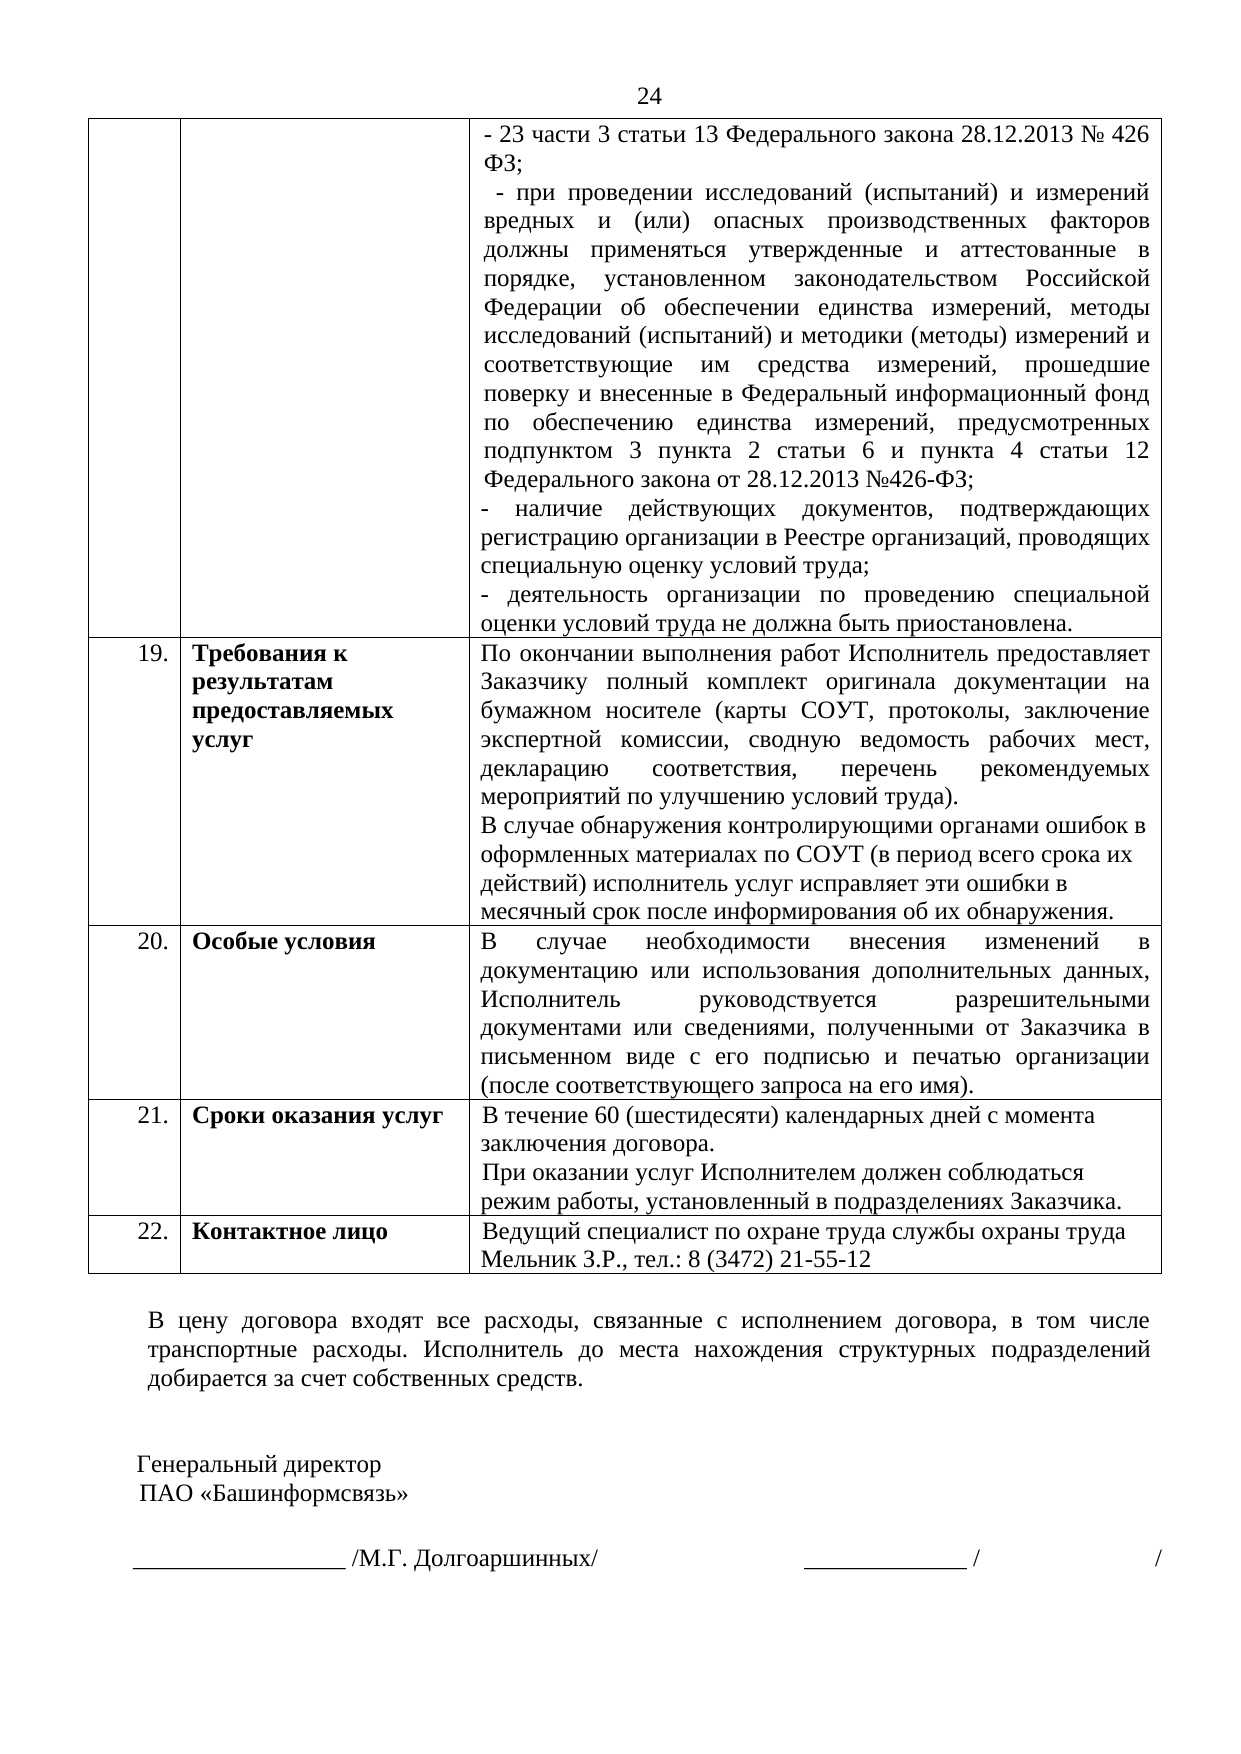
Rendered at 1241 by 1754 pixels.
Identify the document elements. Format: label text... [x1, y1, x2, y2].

table_cell [89, 1216, 180, 1273]
table_cell Сроки оказания услуг [181, 1100, 469, 1215]
table_cell Ведущий специалист по охране труда службы охраны труда Мельник З.Р., тел.: 8 (3472) 21-55-12 [470, 1216, 1161, 1273]
table_cell Особые условия [181, 926, 469, 1099]
table_cell В течение 60 (шестидесяти) календарных дней с момента заключения договора. При оказании услуг Исполнителем должен соблюдаться режим работы, установленный в подразделениях Заказчика. [470, 1100, 1161, 1215]
table_cell Требования к результатам предоставляемых услуг [181, 638, 469, 925]
table_cell Контактное лицо [181, 1216, 469, 1273]
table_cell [181, 119, 469, 637]
text Генеральный директор [136, 1449, 1152, 1478]
text В цену договора входят все расходы, связанные с исполнением договора, в том числе транспортные расходы. Исполнитель до места нахождения структурных подразделений добирается за счет собственных средств. [148, 1305, 1152, 1392]
table_cell [89, 1100, 180, 1215]
table_cell В случае необходимости внесения изменений в документацию или использования дополнительных данных, Исполнитель руководствуется разрешительными документами или сведениями, полученными от Заказчика в письменном виде с его подписью и печатью организации (после соответствующего запроса на его имя). [470, 926, 1161, 1099]
table_cell [89, 926, 180, 1099]
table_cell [470, 119, 1161, 637]
table_cell [89, 638, 180, 925]
text ПАО «Башинформсвязь» [133, 1478, 1192, 1507]
table_cell [89, 119, 180, 637]
table_cell По окончании выполнения работ Исполнитель предоставляет Заказчику полный комплект оригинала документации на бумажном носителе (карты СОУТ, протоколы, заключение экспертной комиссии, сводную ведомость рабочих мест, декларацию соответствия, перечень рекомендуемых мероприятий по улучшению условий труда). В случае обнаружения контролирующими органами ошибок в оформленных материалах по СОУТ (в период всего срока их действий) исполнитель услуг исправляет эти ошибки в месячный срок после информирования об их обнаружения. [470, 638, 1161, 925]
text _________________ /М.Г. Долгоаршинных/ _____________ / / [133, 1543, 1192, 1572]
